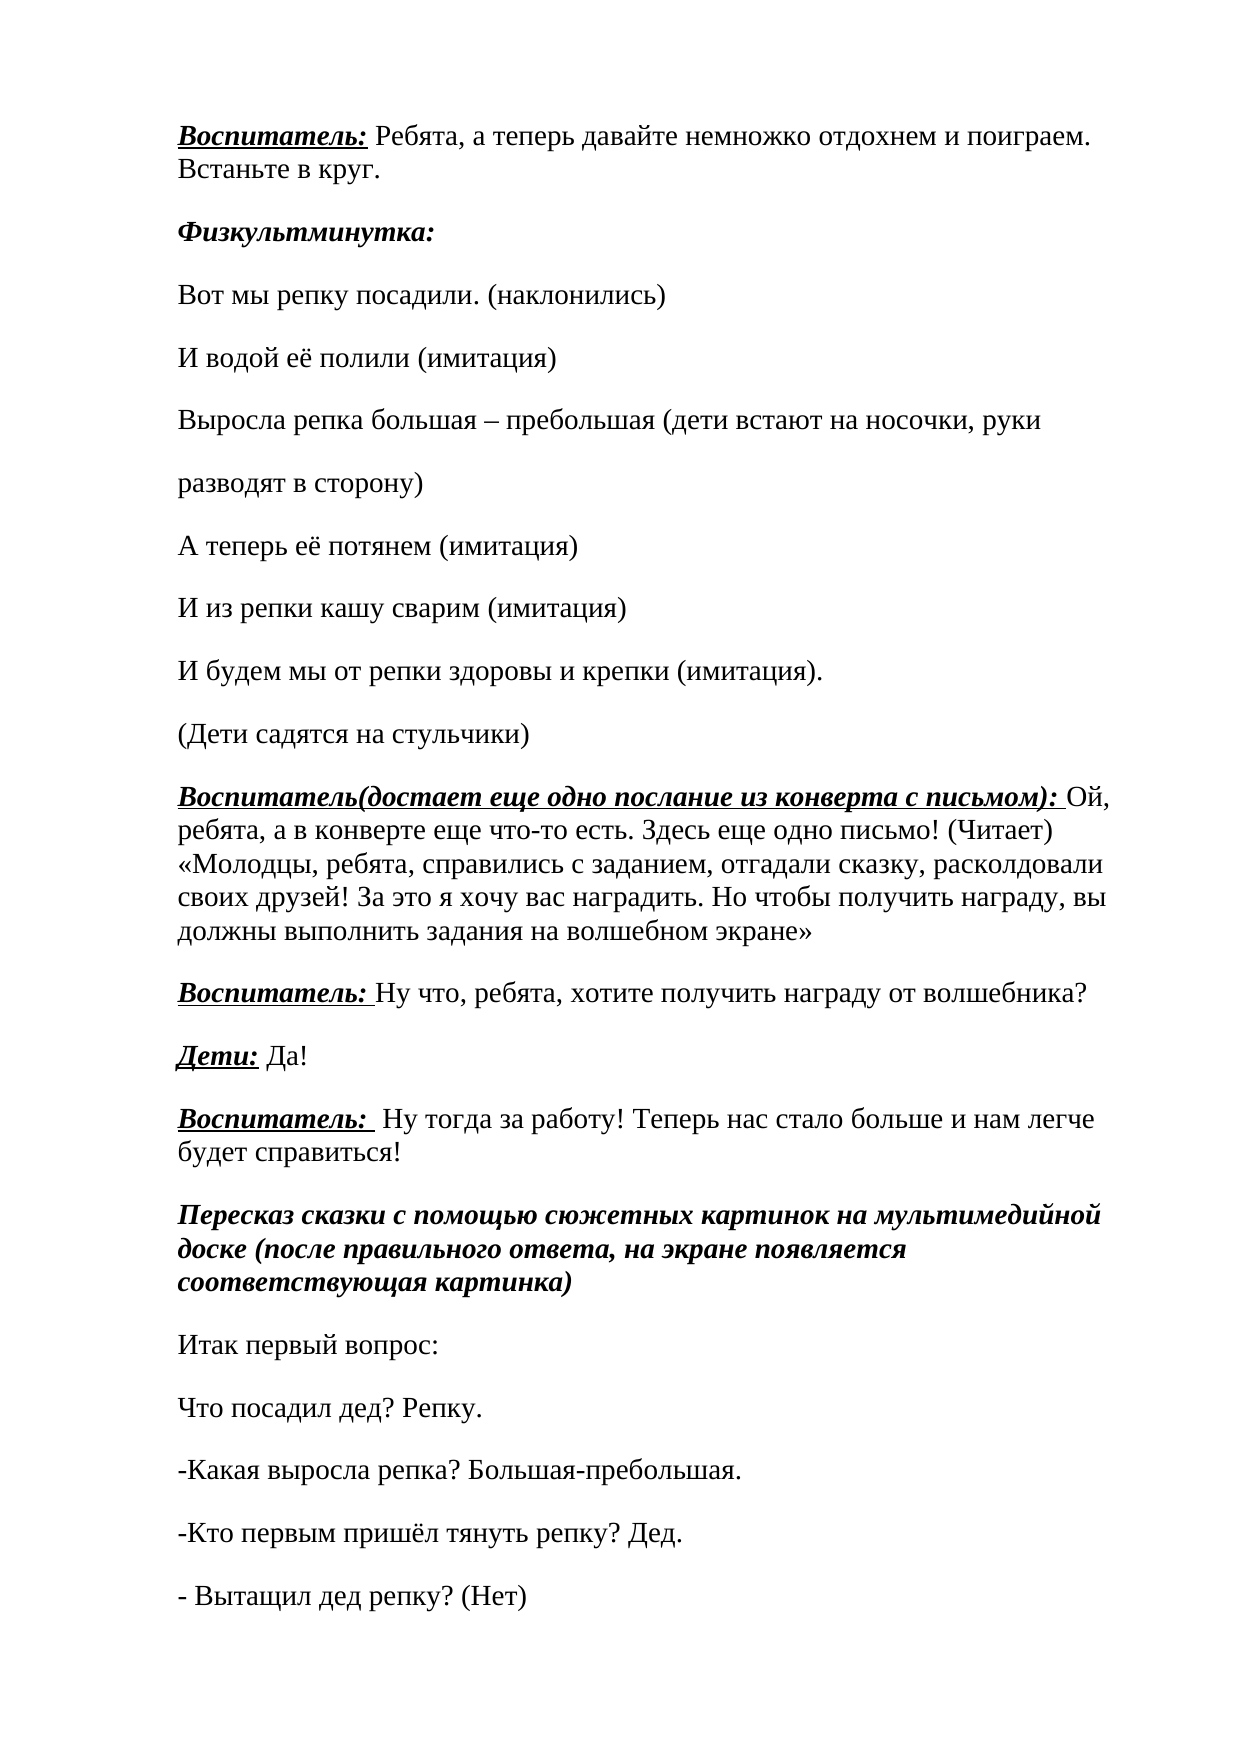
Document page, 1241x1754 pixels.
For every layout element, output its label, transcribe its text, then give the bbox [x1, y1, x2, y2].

text (Дети садятся на стульчики) [177, 716, 1152, 749]
text Физкультминутка: [177, 214, 1152, 248]
text Итак первый вопрос: [177, 1327, 1152, 1361]
text Выросла репка большая – пребольшая (дети встают на носочки, руки [177, 402, 1152, 436]
text Вот мы репку посадили. (наклонились) [177, 277, 1152, 311]
text Что посадил дед? Репку. [177, 1390, 1152, 1423]
text Воспитатель: Ну что, ребята, хотите получить награду от волшебника? [177, 976, 1152, 1009]
text Пересказ сказки с помощью сюжетных картинок на мультимедийной доске (после правильного ответа, на экране появляется соответствующая картинка) [177, 1197, 1152, 1298]
text Воспитатель: Ребята, а теперь давайте немножко отдохнем и поиграем. Встаньте в круг. [177, 118, 1152, 185]
text -Какая выросла репка? Большая-пребольшая. [177, 1452, 1152, 1486]
text - Вытащил дед репку? (Нет) [177, 1578, 1152, 1611]
text И из репки кашу сварим (имитация) [177, 591, 1152, 624]
text Воспитатель(достает еще одно послание из конверта с письмом): Ой, ребята, а в конверте еще что-то есть. Здесь еще одно письмо! (Читает) «Молодцы, ребята, справились с заданием, отгадали сказку, расколдовали своих друзей! За это я хочу вас наградить. Но чтобы получить награду, вы должны выполнить задания на волшебном экране» [177, 779, 1152, 946]
text -Кто первым пришёл тянуть репку? Дед. [177, 1515, 1152, 1549]
text И будем мы от репки здоровы и крепки (имитация). [177, 653, 1152, 687]
text Дети: Да! [177, 1038, 1152, 1072]
text И водой её полили (имитация) [177, 340, 1152, 373]
text А теперь её потянем (имитация) [177, 528, 1152, 561]
text Воспитатель: Ну тогда за работу! Теперь нас стало больше и нам легче будет справиться! [177, 1101, 1152, 1168]
text разводят в сторону) [177, 465, 1152, 499]
